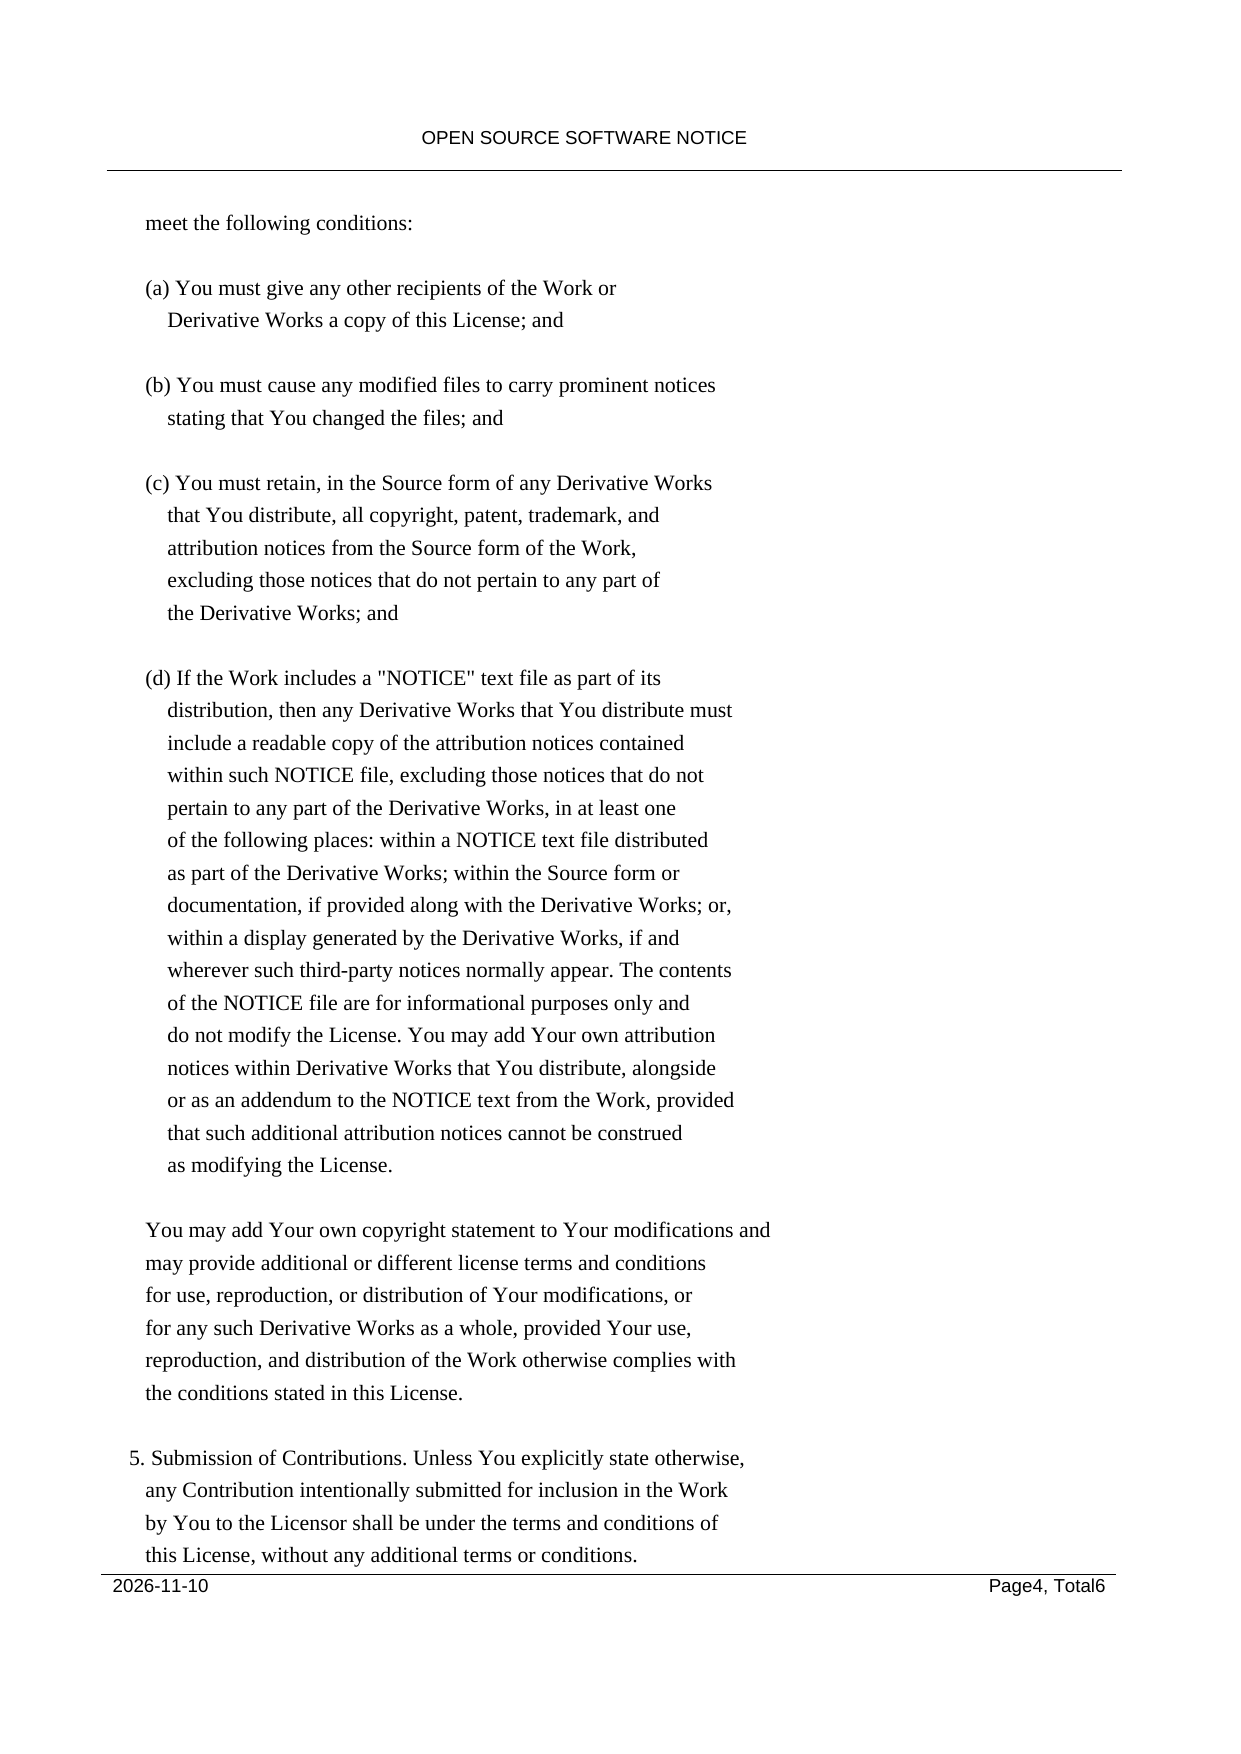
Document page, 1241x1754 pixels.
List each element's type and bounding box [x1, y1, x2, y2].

text [112, 206, 1128, 1571]
